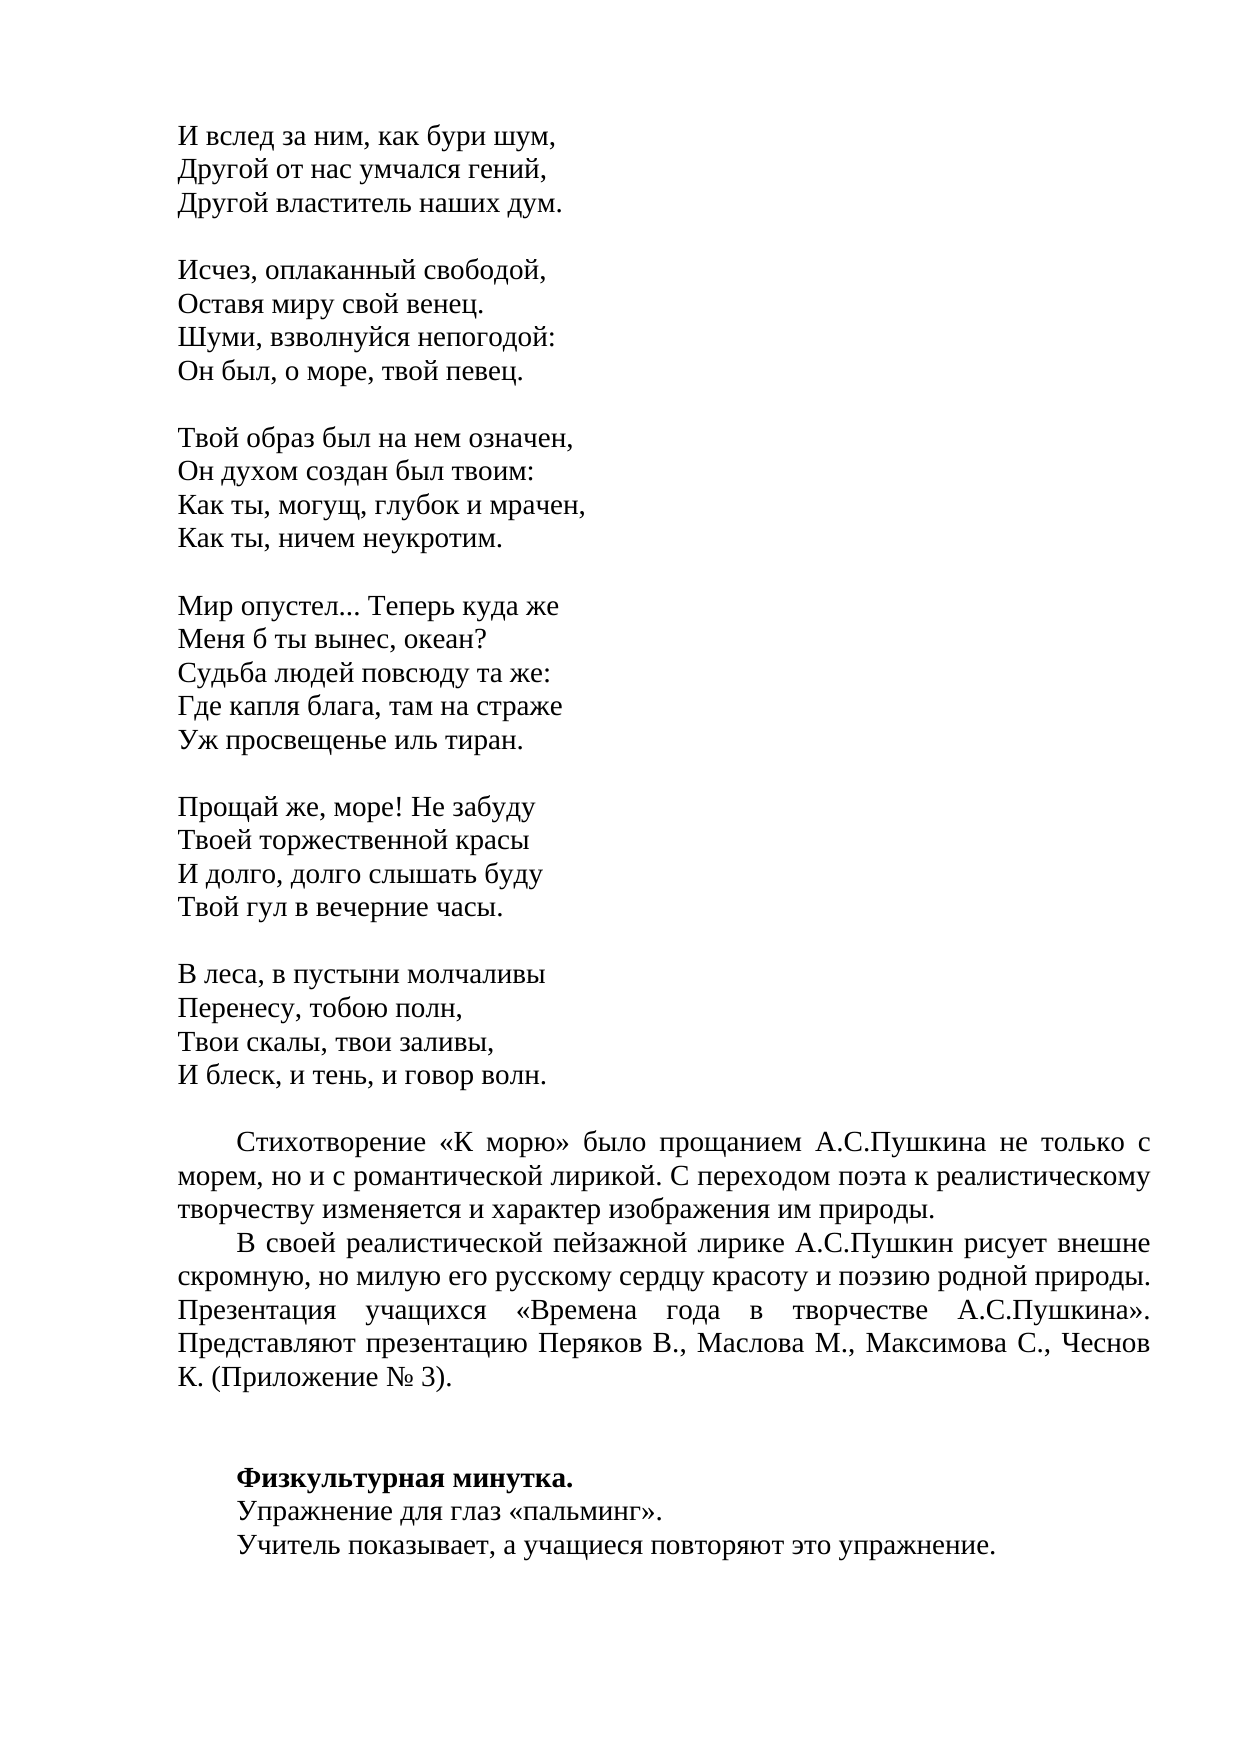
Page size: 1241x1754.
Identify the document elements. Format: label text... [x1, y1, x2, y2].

list Физкультурная минутка. [177, 1460, 1152, 1493]
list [177, 118, 1152, 1091]
list Учитель показывает, а учащиеся повторяют это упражнение. [177, 1527, 1152, 1560]
list Стихотворение «К морю» было прощанием А.С.Пушкина не только с морем, но и с романтической лирикой. С переходом поэта к реалистическому творчеству изменяется и характер изображения им природы. [177, 1124, 1152, 1225]
list Упражнение для глаз «пальминг». [177, 1493, 1152, 1527]
list В своей реалистической пейзажной лирике А.С.Пушкин рисует внешне скромную, но милую его русскому сердцу красоту и поэзию родной природы. Презентация учащихся «Времена года в творчестве А.С.Пушкина». Представляют презентацию Перяков В., Маслова М., Максимова С., Чеснов К. (Приложение № 3). [177, 1225, 1152, 1393]
